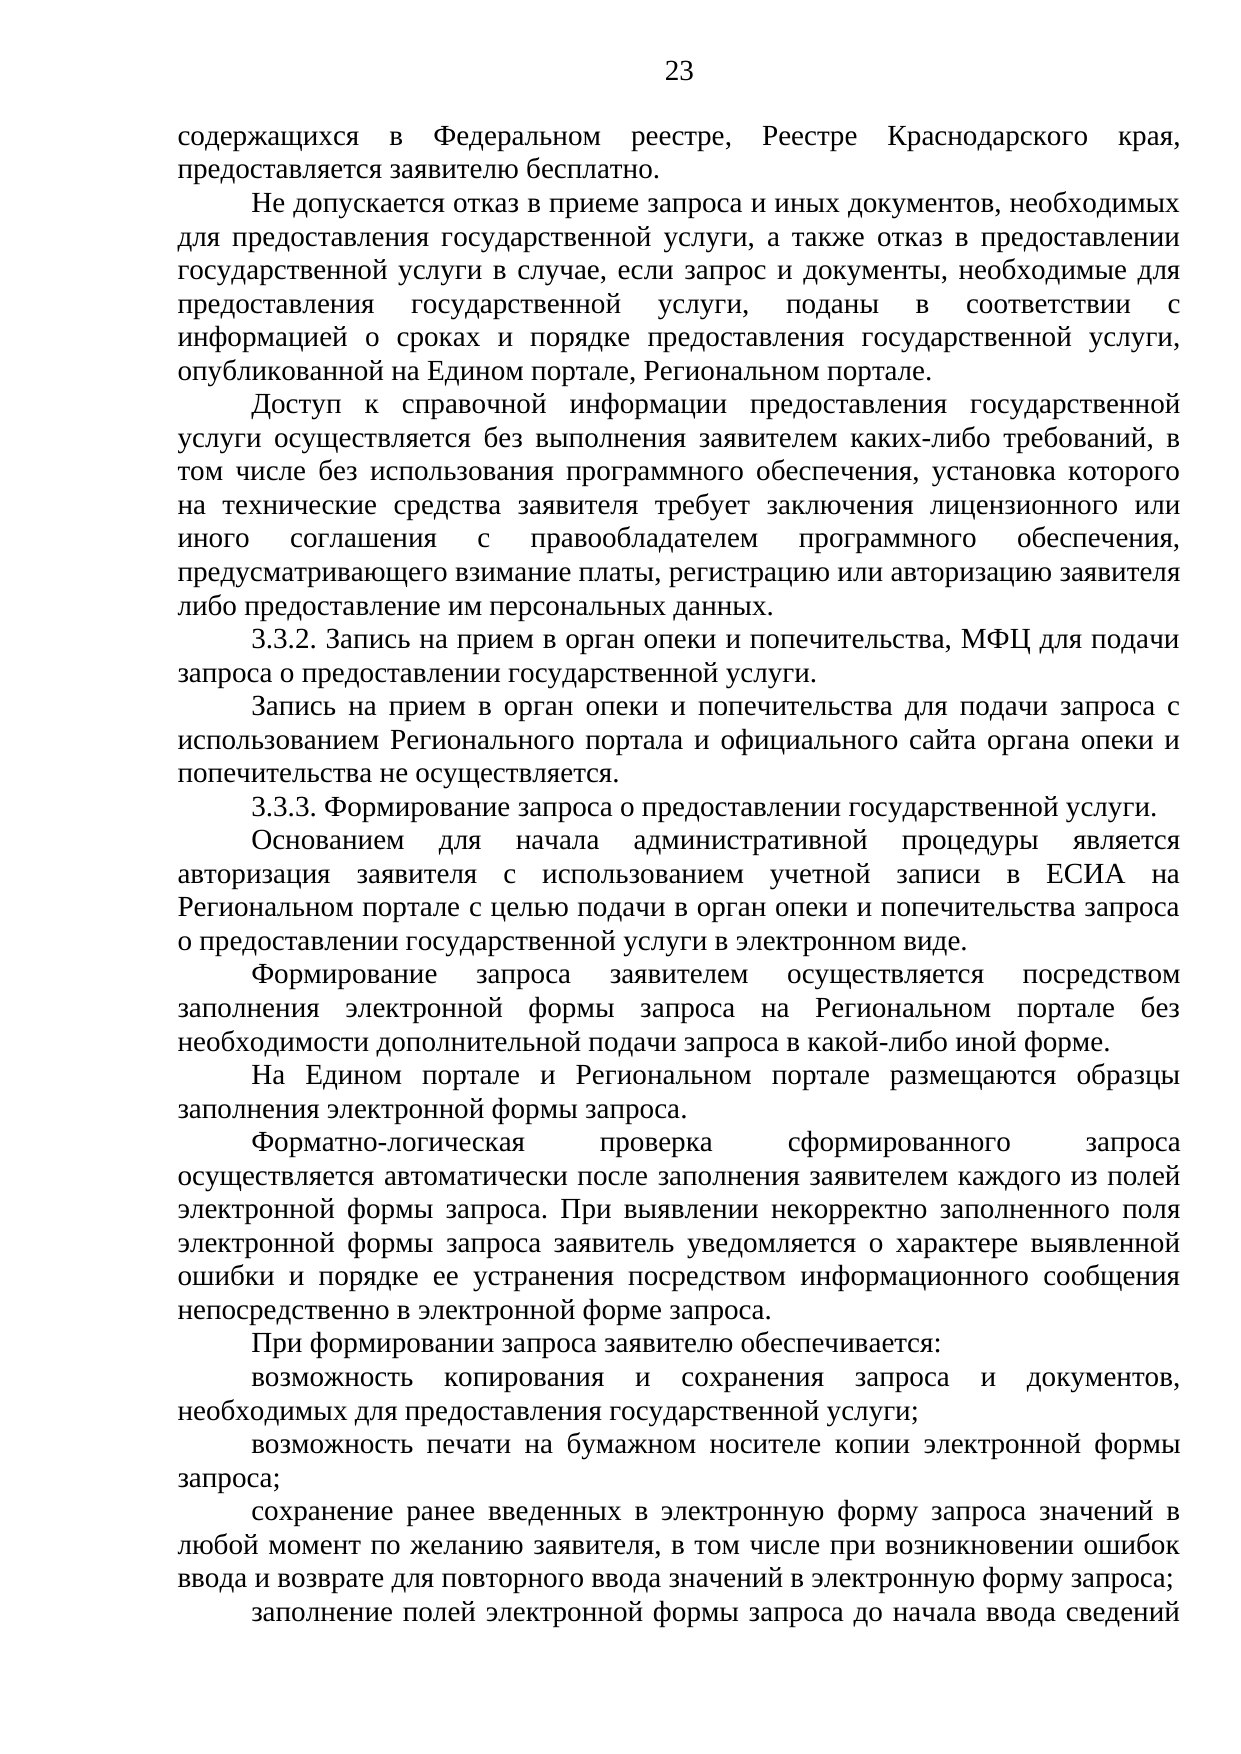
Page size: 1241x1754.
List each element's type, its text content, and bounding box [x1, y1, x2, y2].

text Форматно-логическая проверка сформированного запроса осуществляется автоматически после заполнения заявителем каждого из полей электронной формы запроса. При выявлении некорректно заполненного поля электронной формы запроса заявитель уведомляется о характере выявленной ошибки и порядке ее устранения посредством информационного сообщения непосредственно в электронной форме запроса. [177, 1124, 1181, 1326]
text На Едином портале и Региональном портале размещаются образцы заполнения электронной формы запроса. [177, 1057, 1181, 1124]
text сохранение ранее введенных в электронную форму запроса значений в любой момент по желанию заявителя, в том числе при возникновении ошибок ввода и возврате для повторного ввода значений в электронную форму запроса; [177, 1493, 1181, 1594]
text возможность печати на бумажном носителе копии электронной формы запроса; [177, 1426, 1181, 1493]
text Запись на прием в орган опеки и попечительства для подачи запроса с использованием Регионального портала и официального сайта органа опеки и попечительства не осуществляется. [177, 688, 1181, 789]
text Формирование запроса заявителем осуществляется посредством заполнения электронной формы запроса на Региональном портале без необходимости дополнительной подачи запроса в какой-либо иной форме. [177, 957, 1181, 1057]
text Доступ к справочной информации предоставления государственной услуги осуществляется без выполнения заявителем каких-либо требований, в том числе без использования программного обеспечения, установка которого на технические средства заявителя требует заключения лицензионного или иного соглашения с правообладателем программного обеспечения, предусматривающего взимание платы, регистрацию или авторизацию заявителя либо предоставление им персональных данных. [177, 386, 1181, 621]
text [177, 118, 1181, 185]
text Не допускается отказ в приеме запроса и иных документов, необходимых для предоставления государственной услуги, а также отказ в предоставлении государственной услуги в случае, если запрос и документы, необходимые для предоставления государственной услуги, поданы в соответствии с информацией о сроках и порядке предоставления государственной услуги, опубликованной на Едином портале, Региональном портале. [177, 185, 1181, 386]
text При формировании запроса заявителю обеспечивается: [177, 1326, 1181, 1359]
text 3.3.3. Формирование запроса о предоставлении государственной услуги. [177, 789, 1181, 822]
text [177, 1594, 1181, 1627]
text 3.3.2. Запись на прием в орган опеки и попечительства, МФЦ для подачи запроса о предоставлении государственной услуги. [177, 621, 1181, 688]
text Основанием для начала административной процедуры является авторизация заявителя с использованием учетной записи в ЕСИА на Региональном портале с целью подачи в орган опеки и попечительства запроса о предоставлении государственной услуги в электронном виде. [177, 822, 1181, 957]
text возможность копирования и сохранения запроса и документов, необходимых для предоставления государственной услуги; [177, 1359, 1181, 1426]
